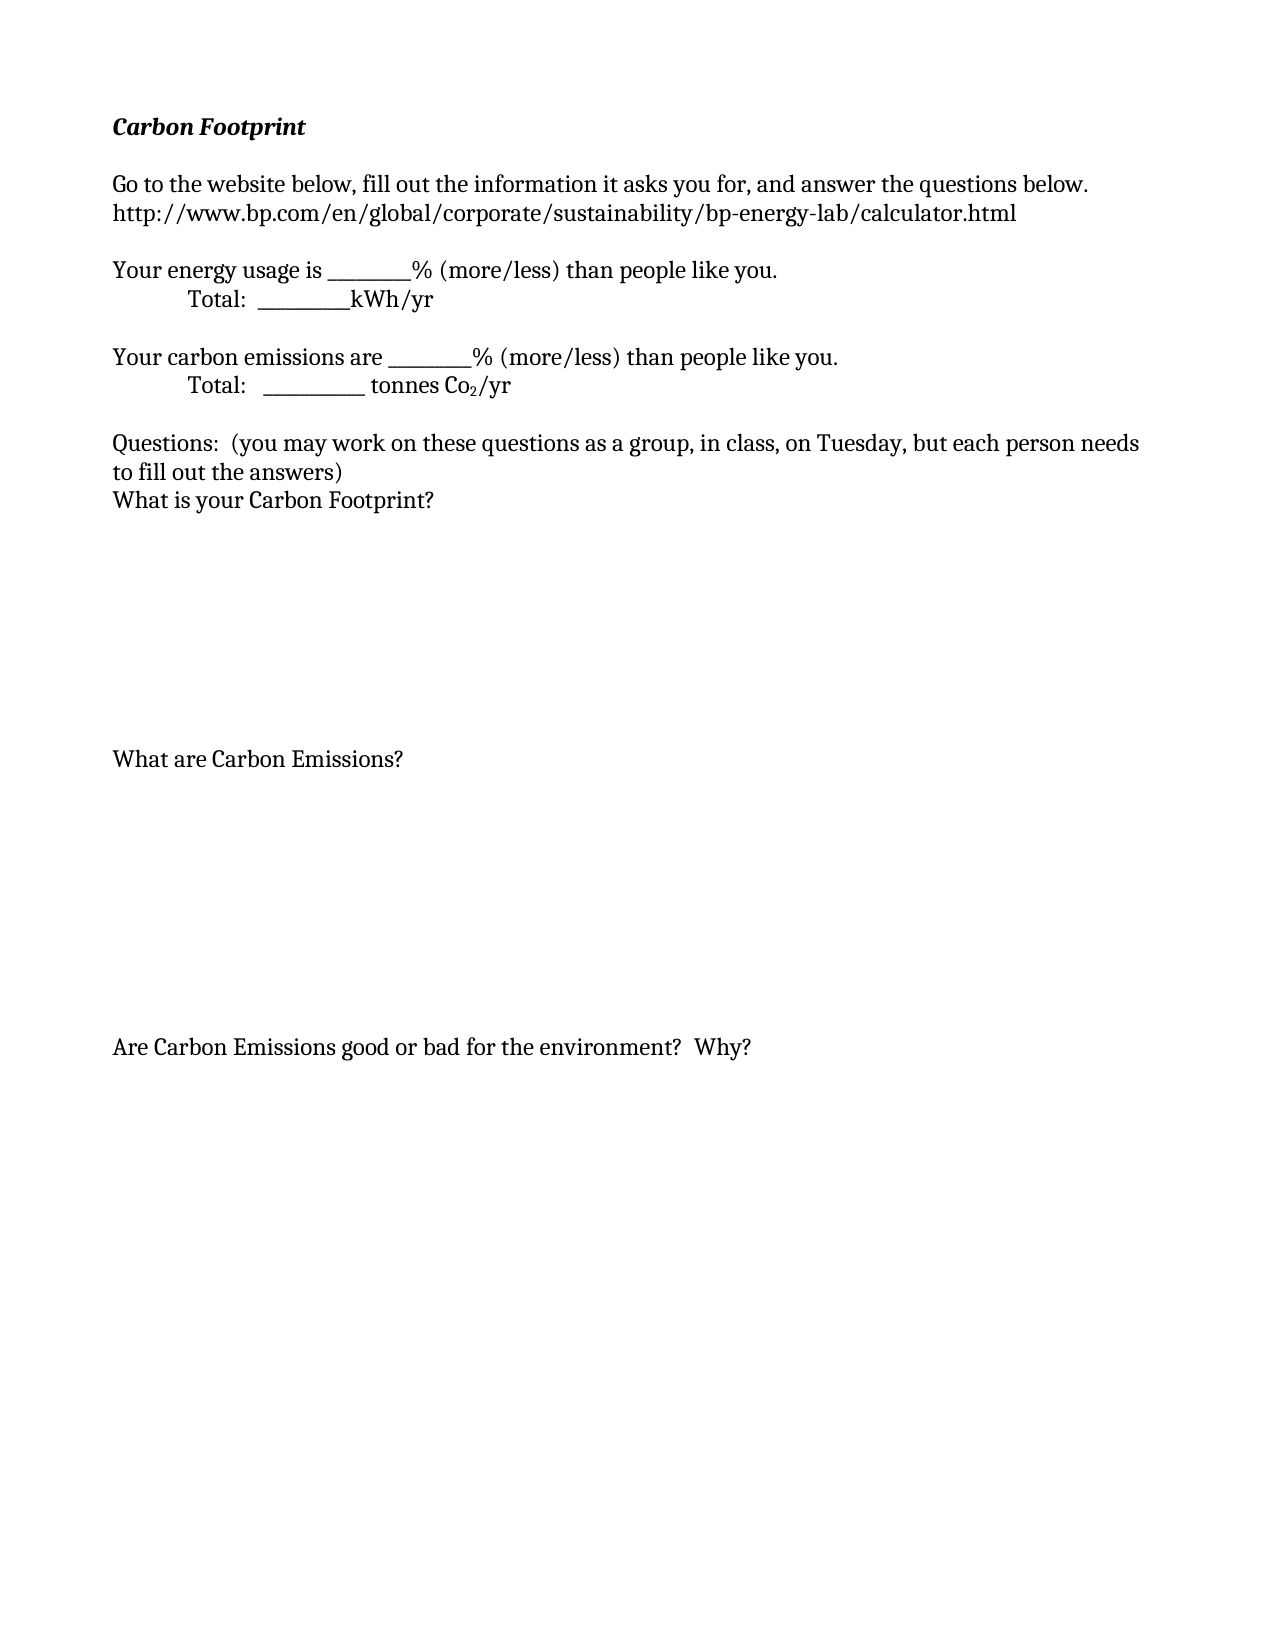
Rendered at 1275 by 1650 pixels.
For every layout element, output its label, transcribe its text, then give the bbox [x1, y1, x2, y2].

text http://www.bp.com/en/global/corporate/sustainability/bp-energy-lab/calculator.html [112, 199, 1162, 227]
text Total: __________kWh/yr [112, 285, 1162, 314]
text What is your Carbon Footprint? [112, 486, 1162, 515]
text Are Carbon Emissions good or bad for the environment? Why? [112, 1032, 1162, 1061]
text Carbon Footprint [112, 112, 1162, 141]
text Total: ___________ tonnes Co2/yr [112, 371, 1162, 400]
text Go to the website below, fill out the information it asks you for, and answer the questions below. [112, 170, 1162, 199]
text What are Carbon Emissions? [112, 745, 1162, 774]
text Your carbon emissions are _________% (more/less) than people like you. [112, 342, 1162, 371]
text Your energy usage is _________% (more/less) than people like you. [112, 256, 1162, 285]
text Questions: (you may work on these questions as a group, in class, on Tuesday, but each person needs to fill out the answers) [112, 429, 1162, 486]
